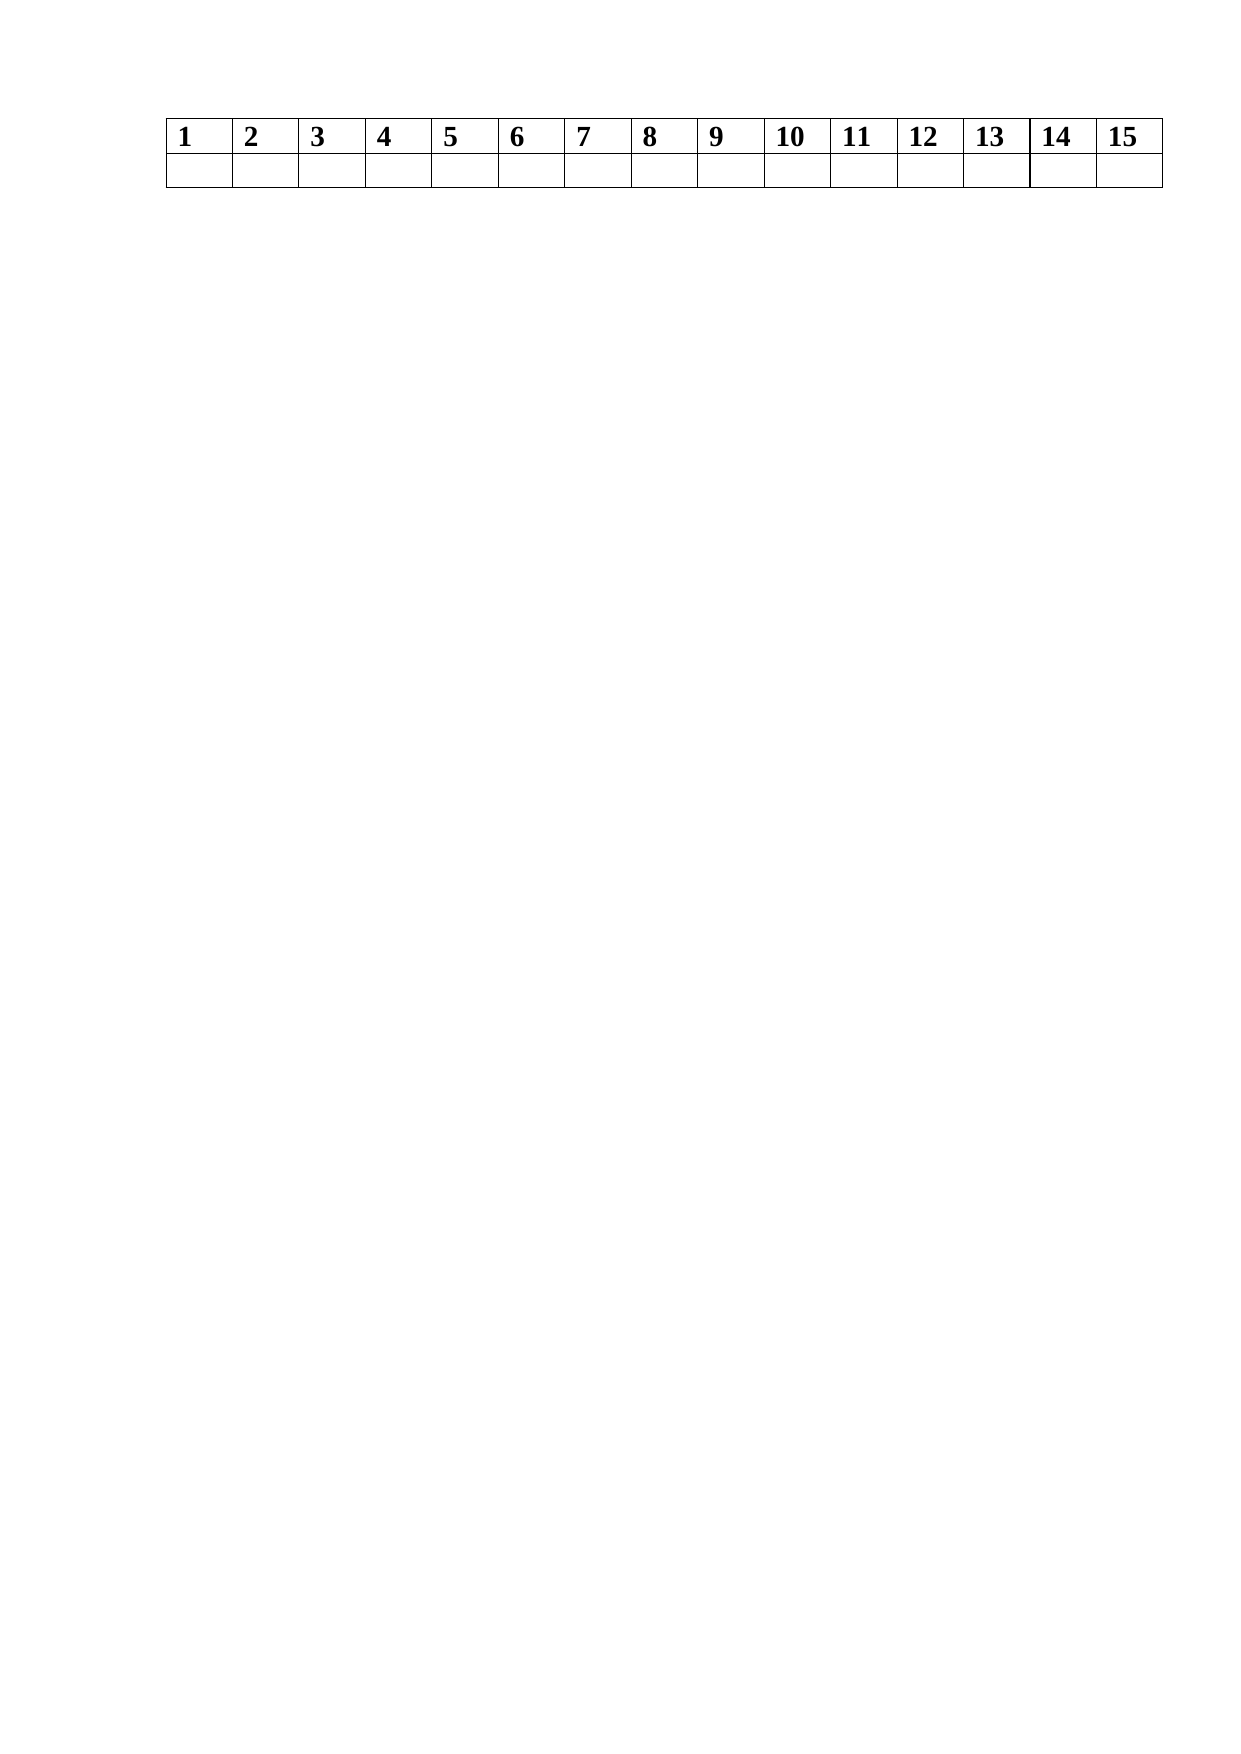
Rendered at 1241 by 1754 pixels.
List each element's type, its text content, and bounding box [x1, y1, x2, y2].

table_cell [1097, 154, 1162, 187]
table_header 5 [432, 119, 498, 153]
table_header 10 [765, 119, 830, 153]
table_cell [167, 154, 232, 187]
table_header 6 [499, 119, 564, 153]
table_header 14 [1031, 119, 1096, 153]
table_cell [499, 154, 564, 187]
table_cell [1031, 154, 1096, 187]
table_cell [765, 154, 830, 187]
table_cell [299, 154, 365, 187]
table_header 3 [299, 119, 365, 153]
table_cell [698, 154, 764, 187]
table_header 11 [831, 119, 897, 153]
table_cell [432, 154, 498, 187]
table_cell [565, 154, 631, 187]
table_header 1 [167, 119, 232, 153]
table_cell [366, 154, 431, 187]
table_header 8 [632, 119, 697, 153]
table_cell [233, 154, 298, 187]
table_cell [632, 154, 697, 187]
table_header 15 [1097, 119, 1162, 153]
table_cell [964, 154, 1029, 187]
table_cell [898, 154, 963, 187]
table_header 2 [233, 119, 298, 153]
table_header 12 [898, 119, 963, 153]
table_header 13 [964, 119, 1029, 153]
table_header 9 [698, 119, 764, 153]
table_cell [831, 154, 897, 187]
table_header 4 [366, 119, 431, 153]
table_header 7 [565, 119, 631, 153]
